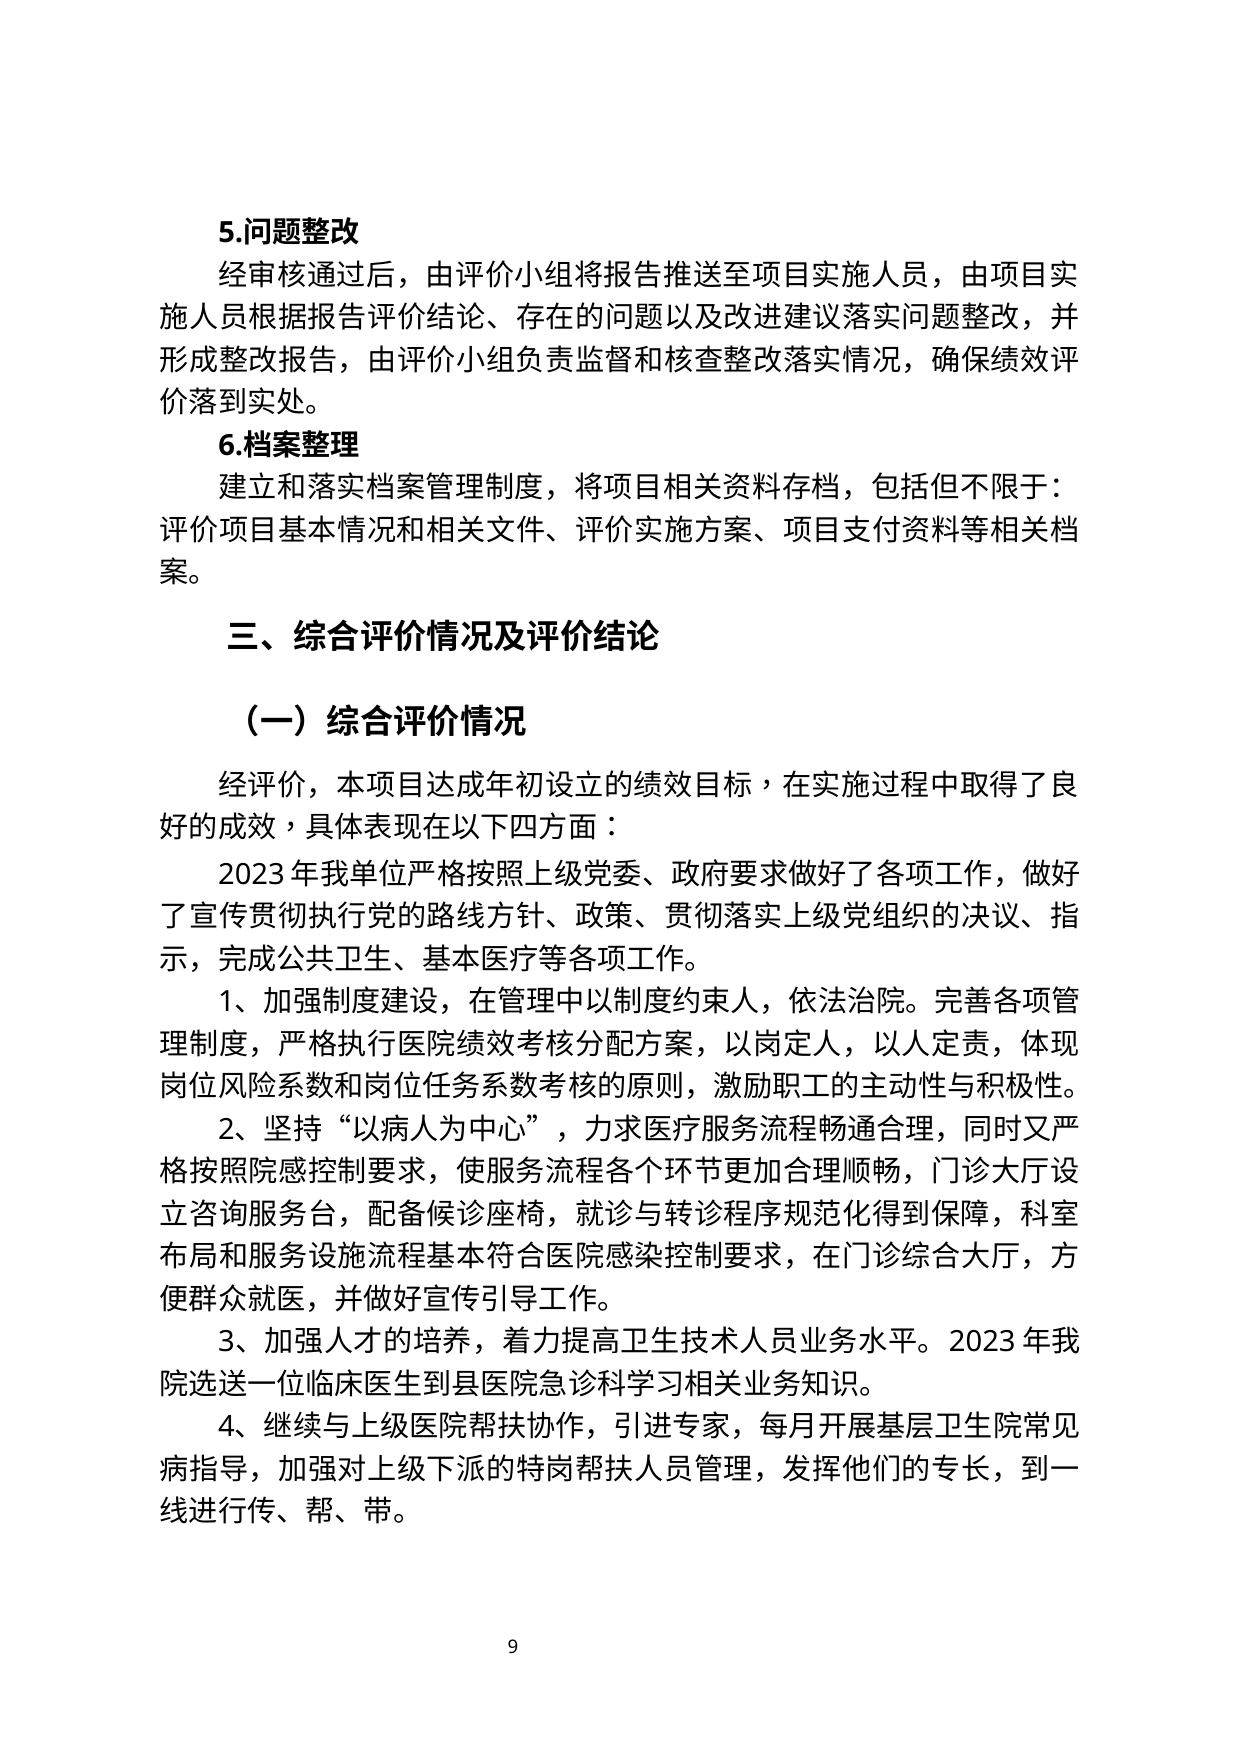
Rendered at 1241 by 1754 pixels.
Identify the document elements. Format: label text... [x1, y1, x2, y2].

text 3、加强人才的培养，着力提高卫生技术人员业务水平。2023年我院选送一位临床医生到县医院急诊科学习相关业务知识。 [159, 1318, 1081, 1403]
text 经审核通过后，由评价小组将报告推送至项目实施人员，由项目实施人员根据报告评价结论、存在的问题以及改进建议落实问题整改，并形成整改报告，由评价小组负责监督和核查整改落实情况，确保绩效评价落到实处。 [159, 251, 1081, 421]
subtitle 6.档案整理 [159, 421, 1081, 464]
text 建立和落实档案管理制度，将项目相关资料存档，包括但不限于：评价项目基本情况和相关文件、评价实施方案、项目支付资料等相关档案。 [159, 464, 1081, 591]
subtitle （一）综合评价情况 [159, 676, 1081, 761]
text 4、继续与上级医院帮扶协作，引进专家，每月开展基层卫生院常见病指导，加强对上级下派的特岗帮扶人员管理，发挥他们的专长，到一线进行传、帮、带。 [159, 1403, 1081, 1530]
subtitle 5.问题整改 [159, 209, 1081, 251]
text 经评价，本项目达成年初设立的绩效目标，在实施过程中取得了良好的成效，具体表现在以下四方面： [159, 761, 1081, 846]
text 2、坚持“以病人为中心”，力求医疗服务流程畅通合理，同时又严格按照院感控制要求，使服务流程各个环节更加合理顺畅，门诊大厅设立咨询服务台，配备候诊座椅，就诊与转诊程序规范化得到保障，科室布局和服务设施流程基本符合医院感染控制要求，在门诊综合大厅，方便群众就医，并做好宣传引导工作。 [159, 1105, 1081, 1318]
text 1、加强制度建设，在管理中以制度约束人，依法治院。完善各项管理制度，严格执行医院绩效考核分配方案，以岗定人，以人定责，体现岗位风险系数和岗位任务系数考核的原则，激励职工的主动性与积极性。 [159, 978, 1081, 1105]
text 2023年我单位严格按照上级党委、政府要求做好了各项工作，做好了宣传贯彻执行党的路线方针、政策、贯彻落实上级党组织的决议、指示，完成公共卫生、基本医疗等各项工作。 [159, 850, 1081, 978]
subtitle 综合评价情况及评价结论 [159, 591, 1081, 676]
